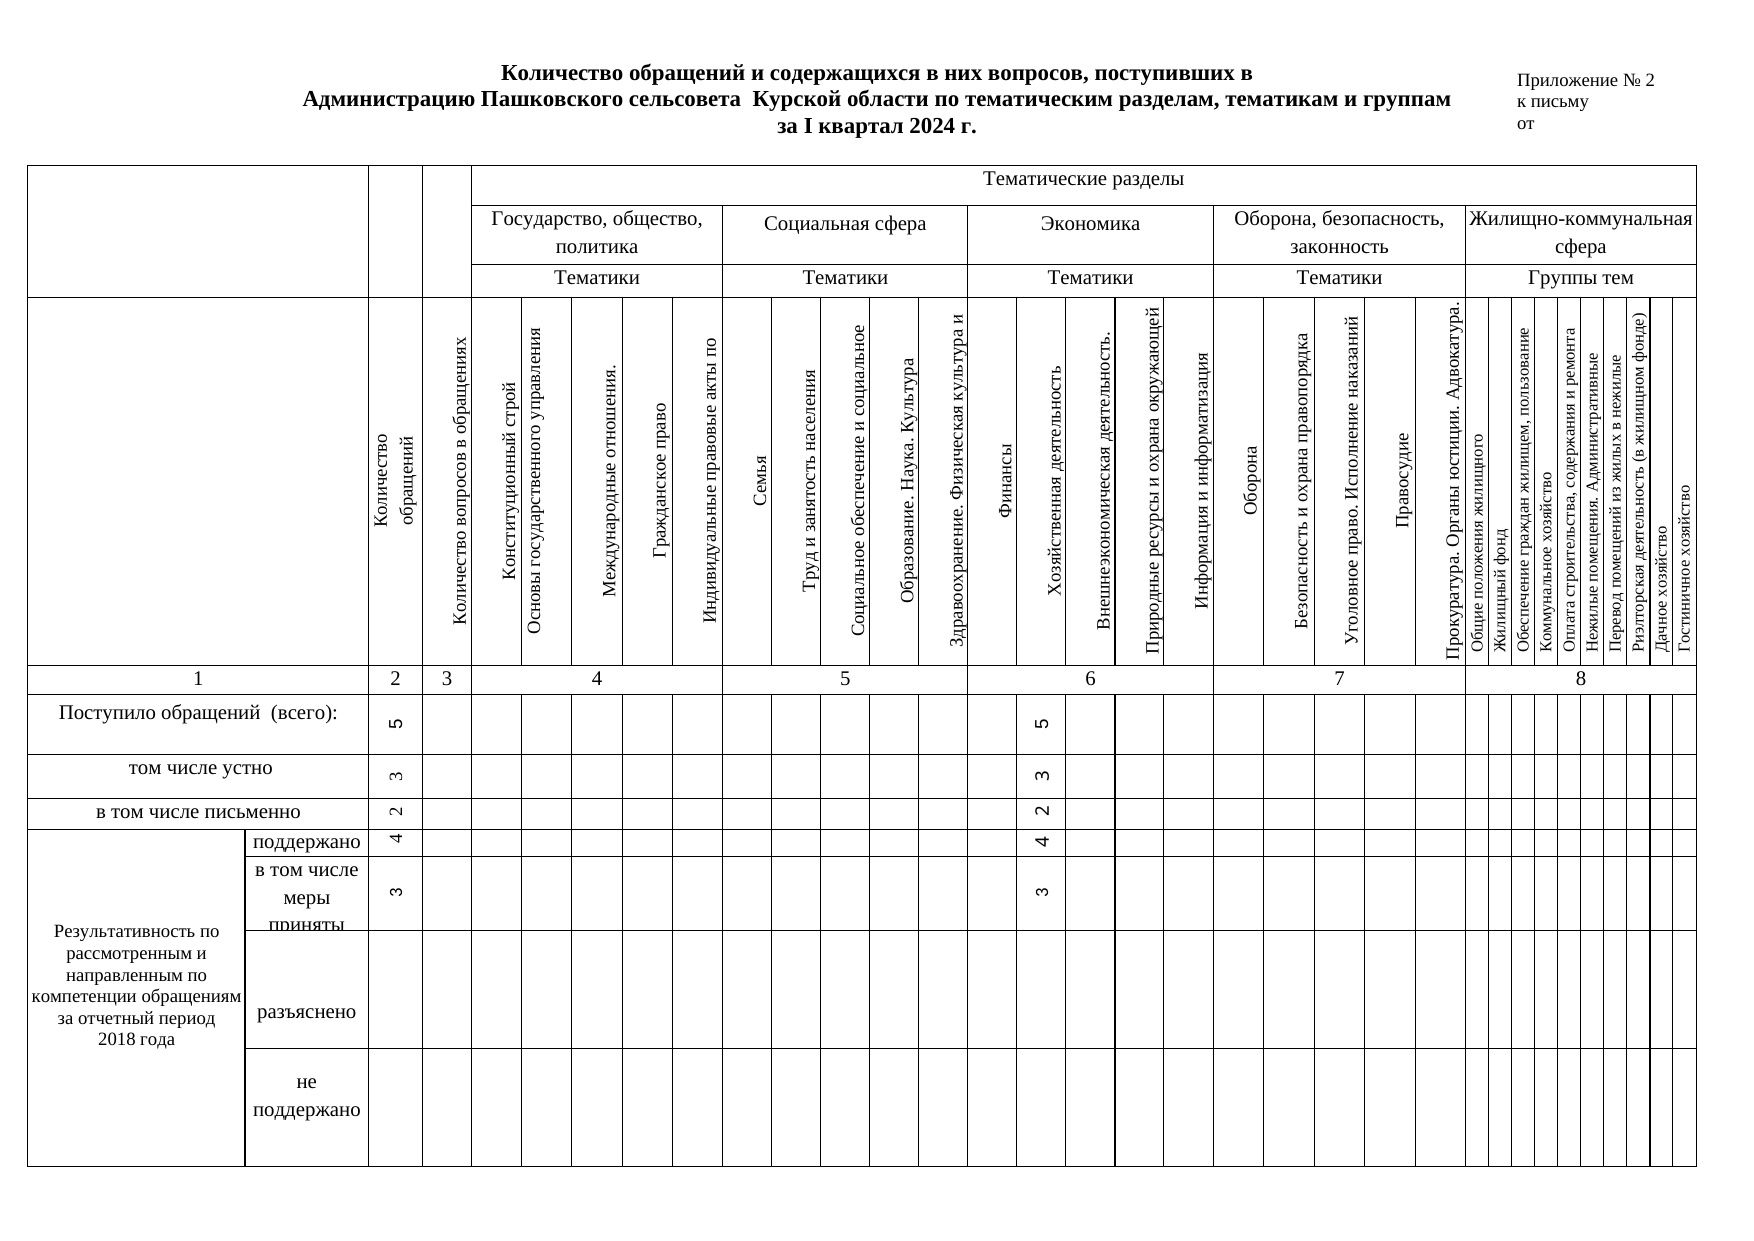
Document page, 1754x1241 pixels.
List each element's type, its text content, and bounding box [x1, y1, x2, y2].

table_cell [572, 1049, 622, 1166]
table_cell [1264, 695, 1314, 754]
table_cell [1581, 755, 1603, 798]
table_cell [1116, 755, 1163, 798]
table_cell [28, 298, 368, 665]
table_cell [968, 755, 1016, 798]
table_cell [1116, 799, 1163, 828]
table_cell [1214, 799, 1263, 828]
table_cell [1489, 695, 1511, 754]
table_cell [1017, 1049, 1065, 1166]
table_cell [1604, 755, 1626, 798]
table_cell [472, 931, 521, 1048]
table_cell Социальное обеспечение и социальное страхование [821, 298, 869, 665]
table_cell [423, 857, 471, 930]
table_cell 4 [369, 830, 422, 856]
table_cell [1365, 799, 1415, 828]
table_cell [1627, 931, 1649, 1048]
table_cell [1264, 799, 1314, 828]
table_cell [821, 1049, 869, 1166]
table_cell [1673, 857, 1696, 930]
table_cell Семья [723, 298, 771, 665]
table_cell [1558, 695, 1580, 754]
table_cell [1627, 1049, 1649, 1166]
table_cell [673, 857, 722, 930]
table_cell [623, 799, 672, 828]
table_cell [870, 755, 918, 798]
table_cell [522, 755, 571, 798]
table_cell [968, 931, 1016, 1048]
table_cell [1673, 755, 1696, 798]
table_cell [1164, 799, 1213, 828]
table_cell Общие положения жилищного законодательства [1466, 298, 1488, 665]
table_cell Количество обращений [369, 298, 422, 665]
table_cell [522, 695, 571, 754]
table_cell [1416, 1049, 1465, 1166]
table_cell [1558, 799, 1580, 828]
table_cell Группы тем [1466, 265, 1696, 297]
table_cell [821, 931, 869, 1048]
table_cell [919, 857, 967, 930]
table_cell [423, 1049, 471, 1166]
table_cell 2 [1017, 799, 1065, 828]
table_cell [1604, 857, 1626, 930]
table_cell [369, 931, 422, 1048]
table_cell [472, 830, 521, 856]
table_cell [821, 755, 869, 798]
table_cell [423, 799, 471, 828]
table_cell 3 [1017, 857, 1065, 930]
table_cell [1535, 799, 1557, 828]
table_cell [1214, 755, 1263, 798]
table_cell [1466, 857, 1488, 930]
table_cell [423, 931, 471, 1048]
table_cell [919, 931, 967, 1048]
table_cell [423, 695, 471, 754]
table_cell не поддержано [246, 1049, 368, 1166]
table_cell 7 [1214, 666, 1465, 694]
table_header [369, 166, 422, 297]
table_cell [1512, 755, 1534, 798]
table_cell [1264, 931, 1314, 1048]
table_cell Коммунальное хозяйство [1535, 298, 1557, 665]
table_cell [1315, 931, 1364, 1048]
table_cell [1627, 830, 1649, 856]
table_cell 5 [723, 666, 967, 694]
table_cell [1466, 755, 1488, 798]
table_cell [1116, 857, 1163, 930]
table_cell Правосудие [1365, 298, 1415, 665]
table_cell [1673, 830, 1696, 856]
table_cell 1 [28, 666, 368, 694]
table_cell [1365, 755, 1415, 798]
table_cell 3 [1017, 755, 1065, 798]
table_cell [1066, 931, 1114, 1048]
table_cell [1512, 857, 1534, 930]
table_cell [723, 799, 771, 828]
table_cell [772, 857, 820, 930]
table_cell [1673, 695, 1696, 754]
table_cell [1214, 857, 1263, 930]
table_cell [673, 695, 722, 754]
table_cell [1651, 799, 1672, 828]
table_cell [1066, 695, 1114, 754]
table_cell [1512, 931, 1534, 1048]
table_cell [1416, 857, 1465, 930]
table_cell [1581, 1049, 1603, 1166]
table_cell [1558, 1049, 1580, 1166]
table_cell [1164, 857, 1213, 930]
table_cell [870, 931, 918, 1048]
table_cell [673, 1049, 722, 1166]
table_cell том числе устно [28, 755, 368, 798]
table_cell 3 [369, 755, 422, 798]
table_cell [1416, 695, 1465, 754]
table_cell [1416, 830, 1465, 856]
table_header Тематические разделы [472, 166, 1696, 205]
table_cell [1315, 695, 1364, 754]
table_cell [919, 755, 967, 798]
table_cell 4 [472, 666, 722, 694]
table_cell [1164, 755, 1213, 798]
table_cell [968, 830, 1016, 856]
table_cell [1164, 695, 1213, 754]
table_cell 2 [369, 666, 422, 694]
table_cell [472, 799, 521, 828]
table_cell [572, 857, 622, 930]
text Количество обращений и содержащихся в них вопросов, поступивших в [59, 59, 1695, 85]
table_cell [919, 830, 967, 856]
table_cell [723, 857, 771, 930]
table_cell [1416, 931, 1465, 1048]
table_cell [1604, 931, 1626, 1048]
table_cell [1535, 695, 1557, 754]
table_cell [1627, 695, 1649, 754]
table_cell [1535, 857, 1557, 930]
table_cell [1673, 1049, 1696, 1166]
table_cell [1627, 857, 1649, 930]
table_cell Тематики [723, 265, 967, 297]
table_cell в том числе письменно [28, 799, 368, 828]
table_cell [723, 1049, 771, 1166]
table_cell [1489, 799, 1511, 828]
table_cell [572, 695, 622, 754]
table_cell 8 [1466, 666, 1696, 694]
table_cell [423, 755, 471, 798]
table_cell разъяснено [246, 931, 368, 1048]
table_cell [1416, 799, 1465, 828]
table_cell Нежилые помещения. Административные здания (в жилищном фонде) [1581, 298, 1603, 665]
table_cell 5 [1017, 695, 1065, 754]
table_cell Тематики [1214, 265, 1465, 297]
table_cell [1164, 830, 1213, 856]
table_cell Государство, общество, политика [472, 206, 722, 264]
table_cell [572, 799, 622, 828]
table_cell [1214, 1049, 1263, 1166]
table_cell [1466, 931, 1488, 1048]
table_cell Образование. Наука. Культура [870, 298, 918, 665]
table_cell [1315, 857, 1364, 930]
table_cell [968, 1049, 1016, 1166]
table_cell [369, 1049, 422, 1166]
table_cell [1489, 857, 1511, 930]
table_cell [1066, 755, 1114, 798]
table_cell 6 [968, 666, 1213, 694]
table_cell Природные ресурсы и охрана окружающей природной среды [1116, 298, 1163, 665]
table_cell [1066, 799, 1114, 828]
table_cell Тематики [968, 265, 1213, 297]
table_cell Экономика [968, 206, 1213, 264]
table_cell [821, 695, 869, 754]
table_cell [673, 755, 722, 798]
table_cell Жилищный фонд [1489, 298, 1511, 665]
table_cell [1512, 830, 1534, 856]
table_cell 4 [1017, 830, 1065, 856]
table_cell [623, 830, 672, 856]
table_cell [870, 830, 918, 856]
table_cell Индивидуальные правовые акты по кадровым вопросам, вопросам награждения, помилования, гражданства, присвоения почетных и иных званий [673, 298, 722, 665]
table_cell [472, 1049, 521, 1166]
table_cell [1164, 1049, 1213, 1166]
table_cell [772, 931, 820, 1048]
table_cell [673, 830, 722, 856]
table_cell [1673, 931, 1696, 1048]
table_cell [1581, 830, 1603, 856]
table_cell [673, 799, 722, 828]
table_cell [1365, 695, 1415, 754]
table_cell 5 [369, 695, 422, 754]
table_cell [821, 799, 869, 828]
table_cell Гостиничное хозяйство [1673, 298, 1696, 665]
table_cell [623, 1049, 672, 1166]
table_cell [1116, 1049, 1163, 1166]
table_cell [1365, 857, 1415, 930]
table_cell [1581, 931, 1603, 1048]
table_cell [1512, 695, 1534, 754]
table_cell [1581, 799, 1603, 828]
table_cell [1264, 830, 1314, 856]
table_cell [1466, 799, 1488, 828]
text Администрацию Пашковского сельсовета Курской области по тематическим разделам, тематикам и группам [59, 85, 1502, 112]
table_cell [1651, 755, 1672, 798]
table_cell [673, 931, 722, 1048]
table_cell Информация и информатизация [1164, 298, 1213, 665]
table_cell [623, 755, 672, 798]
table_cell Социальная сфера [723, 206, 967, 264]
text за I квартал 2024 г. [59, 112, 1502, 138]
table_cell [1535, 931, 1557, 1048]
table_cell [1466, 695, 1488, 754]
table_cell [1581, 695, 1603, 754]
table_cell Труд и занятость населения [772, 298, 820, 665]
table_cell Оборона, безопасность, законность [1214, 206, 1465, 264]
table_cell [821, 830, 869, 856]
table_cell [1466, 830, 1488, 856]
table_cell [522, 799, 571, 828]
table_cell Жилищно-коммунальная сфера [1466, 206, 1696, 264]
table_cell Здравоохранение. Физическая культура и спорт. Туризм [919, 298, 967, 665]
table_cell [423, 830, 471, 856]
table_cell Оплата строительства, содержания и ремонта жилья (кредиты, компенсации, субсидии, льготы) [1558, 298, 1580, 665]
table_cell [1604, 830, 1626, 856]
table_cell [522, 1049, 571, 1166]
table_cell [772, 755, 820, 798]
table_cell [1673, 799, 1696, 828]
table_cell Международные отношения. Международное право [572, 298, 622, 665]
table_cell [772, 1049, 820, 1166]
table_cell [1512, 1049, 1534, 1166]
table_cell [723, 755, 771, 798]
table_cell [1604, 695, 1626, 754]
table_cell в том числе меры приняты [246, 857, 368, 930]
table_cell [919, 1049, 967, 1166]
table_cell [1066, 1049, 1114, 1166]
table_cell [1164, 931, 1213, 1048]
table_cell Количество вопросов в обращениях (4+5+6+7+8) [423, 298, 471, 665]
table_cell 3 [423, 666, 471, 694]
table_cell [723, 830, 771, 856]
table_cell [1066, 830, 1114, 856]
table_cell Уголовное право. Исполнение наказаний [1315, 298, 1364, 665]
table_cell [1558, 755, 1580, 798]
table_cell [870, 857, 918, 930]
table_cell [572, 931, 622, 1048]
table_cell [1116, 830, 1163, 856]
table_cell [1651, 695, 1672, 754]
table_cell [1627, 799, 1649, 828]
table_cell [870, 695, 918, 754]
table_cell [1214, 931, 1263, 1048]
table_cell [1264, 1049, 1314, 1166]
table_cell [968, 857, 1016, 930]
table_cell [472, 755, 521, 798]
table_cell [522, 830, 571, 856]
table_cell [821, 857, 869, 930]
table_cell [1365, 1049, 1415, 1166]
table_cell [870, 799, 918, 828]
table_cell Гражданское право [623, 298, 672, 665]
table_cell [1489, 1049, 1511, 1166]
table_cell [1416, 755, 1465, 798]
table_cell Хозяйственная деятельность [1017, 298, 1065, 665]
table_cell [919, 799, 967, 828]
table_cell [1535, 755, 1557, 798]
table_cell Дачное хозяйство [1651, 298, 1672, 665]
table_cell [1315, 799, 1364, 828]
table_cell [1535, 830, 1557, 856]
table_cell Перевод помещений из жилых в нежилые [1604, 298, 1626, 665]
table_cell [772, 830, 820, 856]
table_cell [1315, 1049, 1364, 1166]
table_cell [919, 695, 967, 754]
table_cell Прокуратура. Органы юстиции. Адвокатура. Нотариат [1416, 298, 1465, 665]
table_cell [1017, 931, 1065, 1048]
table_header [28, 166, 368, 297]
table_cell [772, 799, 820, 828]
table_cell [1558, 931, 1580, 1048]
table_cell Безопасность и охрана правопорядка [1264, 298, 1314, 665]
table_cell 2 [369, 799, 422, 828]
table_cell Риэлторская деятельность (в жилищном фонде) [1627, 298, 1649, 665]
table_cell [623, 857, 672, 930]
table_cell [1651, 931, 1672, 1048]
table_cell [1365, 830, 1415, 856]
table_cell [522, 857, 571, 930]
table_cell Оборона [1214, 298, 1263, 665]
table_cell [1581, 857, 1603, 930]
table_cell [1365, 931, 1415, 1048]
table_cell [1066, 857, 1114, 930]
table_cell поддержано [246, 830, 368, 856]
table_cell [1512, 799, 1534, 828]
table_cell [472, 857, 521, 930]
table_cell [572, 830, 622, 856]
table_cell Конституционный строй [472, 298, 521, 665]
table_cell [1214, 695, 1263, 754]
table_cell [1651, 1049, 1672, 1166]
table_cell [1489, 830, 1511, 856]
table_cell Тематики [472, 265, 722, 297]
table_cell Основы государственного управления [522, 298, 571, 665]
table_cell [623, 695, 672, 754]
table_cell [968, 695, 1016, 754]
table_cell [1604, 799, 1626, 828]
table_cell [1315, 830, 1364, 856]
table_cell [1214, 830, 1263, 856]
table_cell Поступило обращений (всего): [28, 695, 368, 754]
table_cell [1264, 755, 1314, 798]
table_cell [1116, 931, 1163, 1048]
table_cell [1651, 830, 1672, 856]
table_cell [1535, 1049, 1557, 1166]
table_cell [1489, 755, 1511, 798]
table_cell [1116, 695, 1163, 754]
table_cell Внешнеэкономическая деятельность. Таможенное дело [1066, 298, 1114, 665]
table_cell [1466, 1049, 1488, 1166]
table_cell [1558, 857, 1580, 930]
table_cell [723, 931, 771, 1048]
table_cell [522, 931, 571, 1048]
table_cell [1627, 755, 1649, 798]
table_cell [1315, 755, 1364, 798]
table_cell [1651, 857, 1672, 930]
table_cell Результативность по рассмотренным и направленным по компетенции обращениям за отчетный период 2018 года [28, 830, 244, 1166]
table_cell [623, 931, 672, 1048]
table_cell [723, 695, 771, 754]
table_cell [1489, 931, 1511, 1048]
table_cell [1558, 830, 1580, 856]
table_cell [572, 755, 622, 798]
table_cell 3 [369, 857, 422, 930]
table_cell [870, 1049, 918, 1166]
table_cell [1604, 1049, 1626, 1166]
table_cell Финансы [968, 298, 1016, 665]
table_header [423, 166, 471, 297]
table_cell [772, 695, 820, 754]
table_cell [968, 799, 1016, 828]
table_cell [1264, 857, 1314, 930]
table_cell [472, 695, 521, 754]
